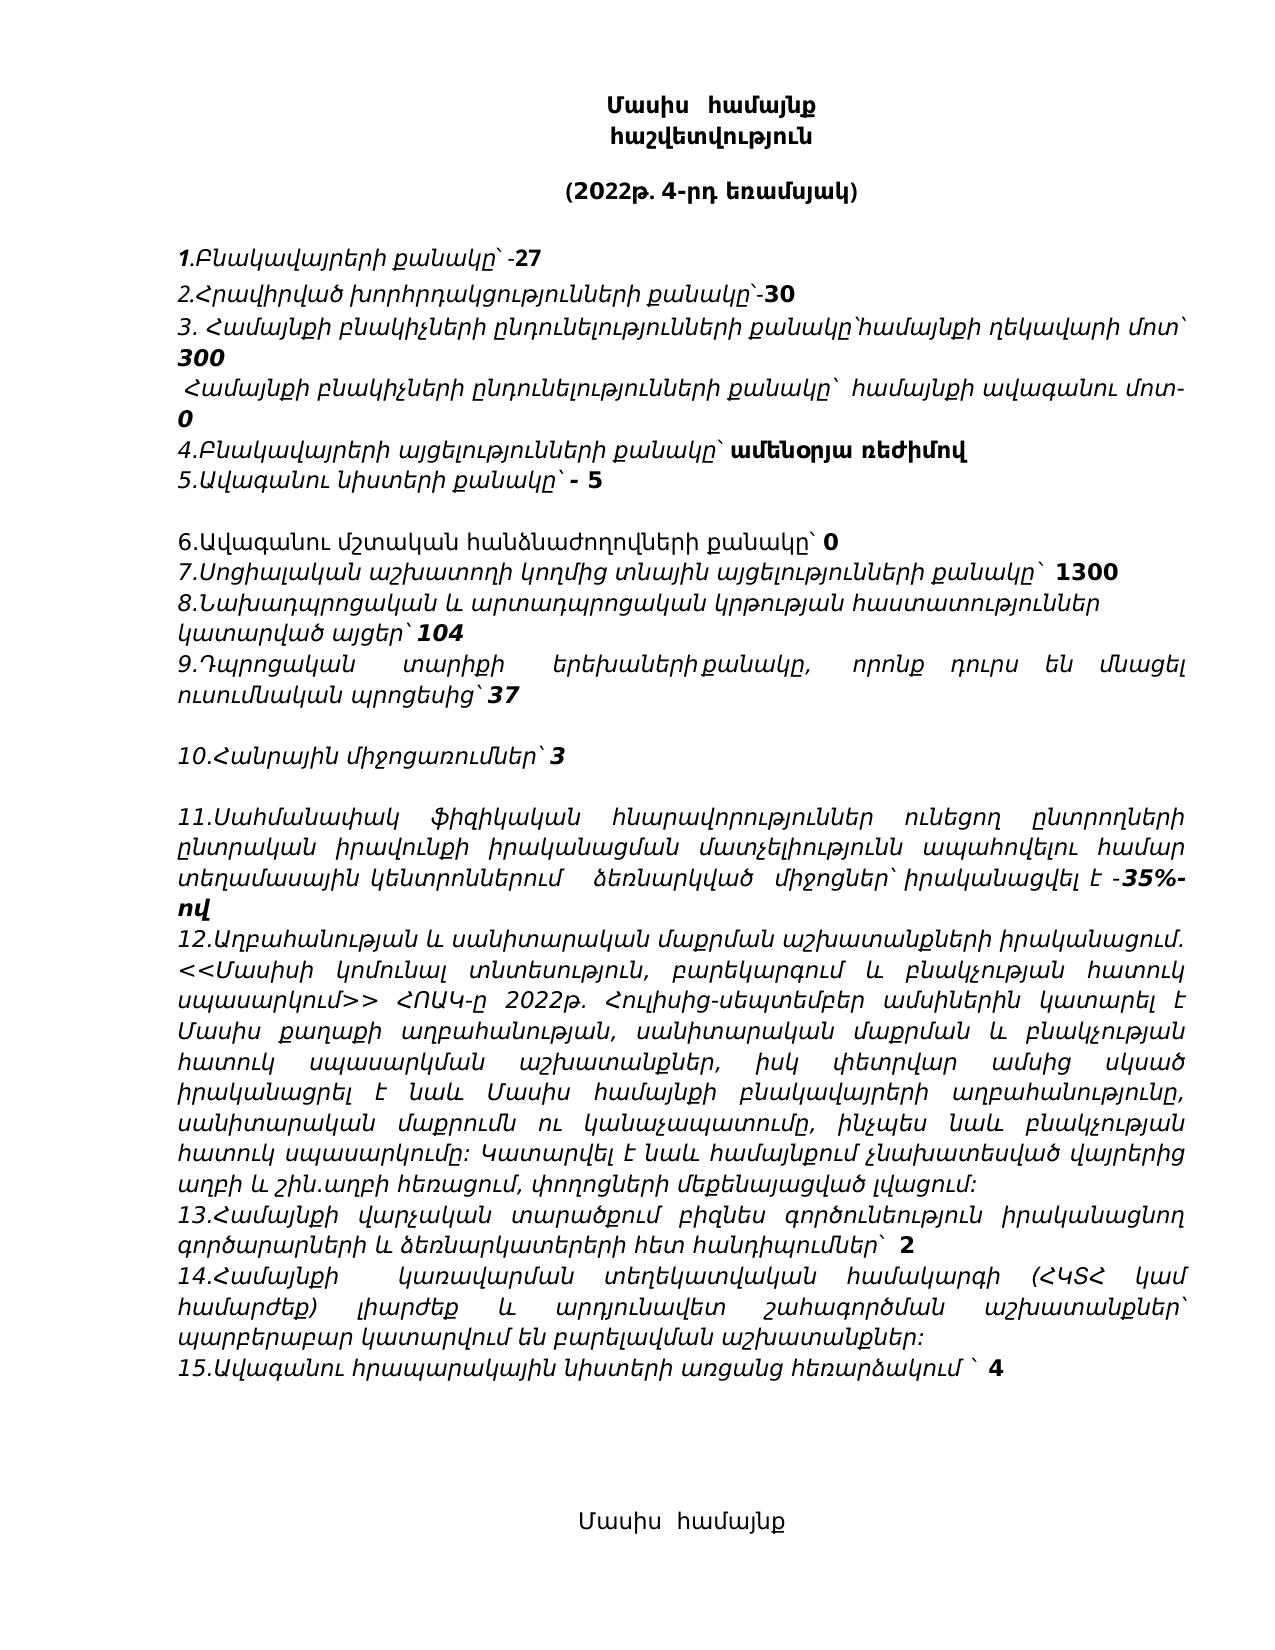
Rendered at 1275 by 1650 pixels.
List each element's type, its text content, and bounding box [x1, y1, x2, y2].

text 7.Սոցիալական աշխատողի կողմից տնային այցելությունների քանակը` 1300 [177, 559, 1186, 586]
text 2.Հրավիրված խորհրդակցությունների քանակը՝-30 [177, 278, 1186, 309]
text կատարված այցեր՝ 104 [177, 621, 1186, 647]
text հաշվետվություն [207, 120, 1186, 151]
text Մասիս համայնք [177, 1508, 1186, 1535]
text 9.Դպրոցական տարիքի երեխաների քանակը, որոնք դուրս են մնացել ուսումնական պրոցեսից՝ 37 [177, 651, 1186, 708]
text Համայնքի բնակիչների ընդունելությունների քանակը՝ համայնքի ավագանու մոտ-0 [177, 376, 1186, 433]
text 11.Սահմանափակ ֆիզիկական հնարավորություններ ունեցող ընտրողների ընտրական իրավունքի իրականացման մատչելիությունն ապահովելու համար տեղամասային կենտրոններում ձեռնարկված միջոցներ՝ իրականացվել է -35%-ով [177, 804, 1186, 922]
text <<Մասիսի կոմունալ տնտեսություն, բարեկարգում և բնակչության հատուկ սպասարկում>> ՀՈԱԿ-ը 2022թ. Հուլիսից-սեպտեմբեր ամսիներին կատարել է Մասիս քաղաքի աղբահանության, սանիտարական մաքրման և բնակչության հատուկ սպասարկման աշխատանքներ, իսկ փետրվար ամսից սկսած իրականացրել է նաև Մասիս համայնքի բնակավայրերի աղբահանությունը, սանիտարական մաքրումն ու կանաչապատումը, ինչպես նաև բնակչության հատուկ սպասարկումը: Կատարվել է նաև համայնքում չնախատեսված վայրերից աղբի և շին.աղբի հեռացում, փողոցների մեքենայացված լվացում: [177, 957, 1186, 1198]
text 10.Հանրային միջոցառումներ՝ 3 [177, 743, 1186, 770]
text 5.Ավագանու նիստերի քանակը՝ - 5 [177, 467, 1186, 494]
text 4.Բնակավայրերի այցելությունների քանակը՝ ամենօրյա ռեժիմով [177, 437, 1186, 463]
text 3. Համայնքի բնակիչների ընդունելությունների քանակը՝համայնքի ղեկավարի մոտ՝ 300 [177, 314, 1186, 372]
text 12.Աղբահանության և սանիտարական մաքրման աշխատանքների իրականացում. [177, 926, 1186, 953]
text 8.Նախադպրոցական և արտադպրոցական կրթության հաստատություններ [177, 590, 1186, 617]
text 6.Ավագանու մշտական հանձնաժողովների քանակը՝ 0 [177, 529, 1186, 555]
text 14.Համայնքի կառավարման տեղեկատվական համակարգի (ՀԿՏՀ կամ համարժեք) լիարժեք և արդյունավետ շահագործման աշխատանքներ՝ պարբերաբար կատարվում են բարելավման աշխատանքներ: [177, 1263, 1186, 1351]
text 15.Ավագանու հրապարակային նիստերի առցանց հեռարձակում ` 4 [177, 1355, 1186, 1382]
text 13.Համայնքի վարչական տարածքում բիզնես գործունեություն իրականացնող գործարարների և ձեռնարկատերերի հետ հանդիպումներ՝ 2 [177, 1202, 1186, 1259]
text Մասիս համայնք [207, 89, 1186, 120]
text 1.Բնակավայրերի քանակը՝ -27 [177, 242, 1186, 274]
text (2022թ. 4-րդ եռամսյակ) [207, 175, 1186, 206]
